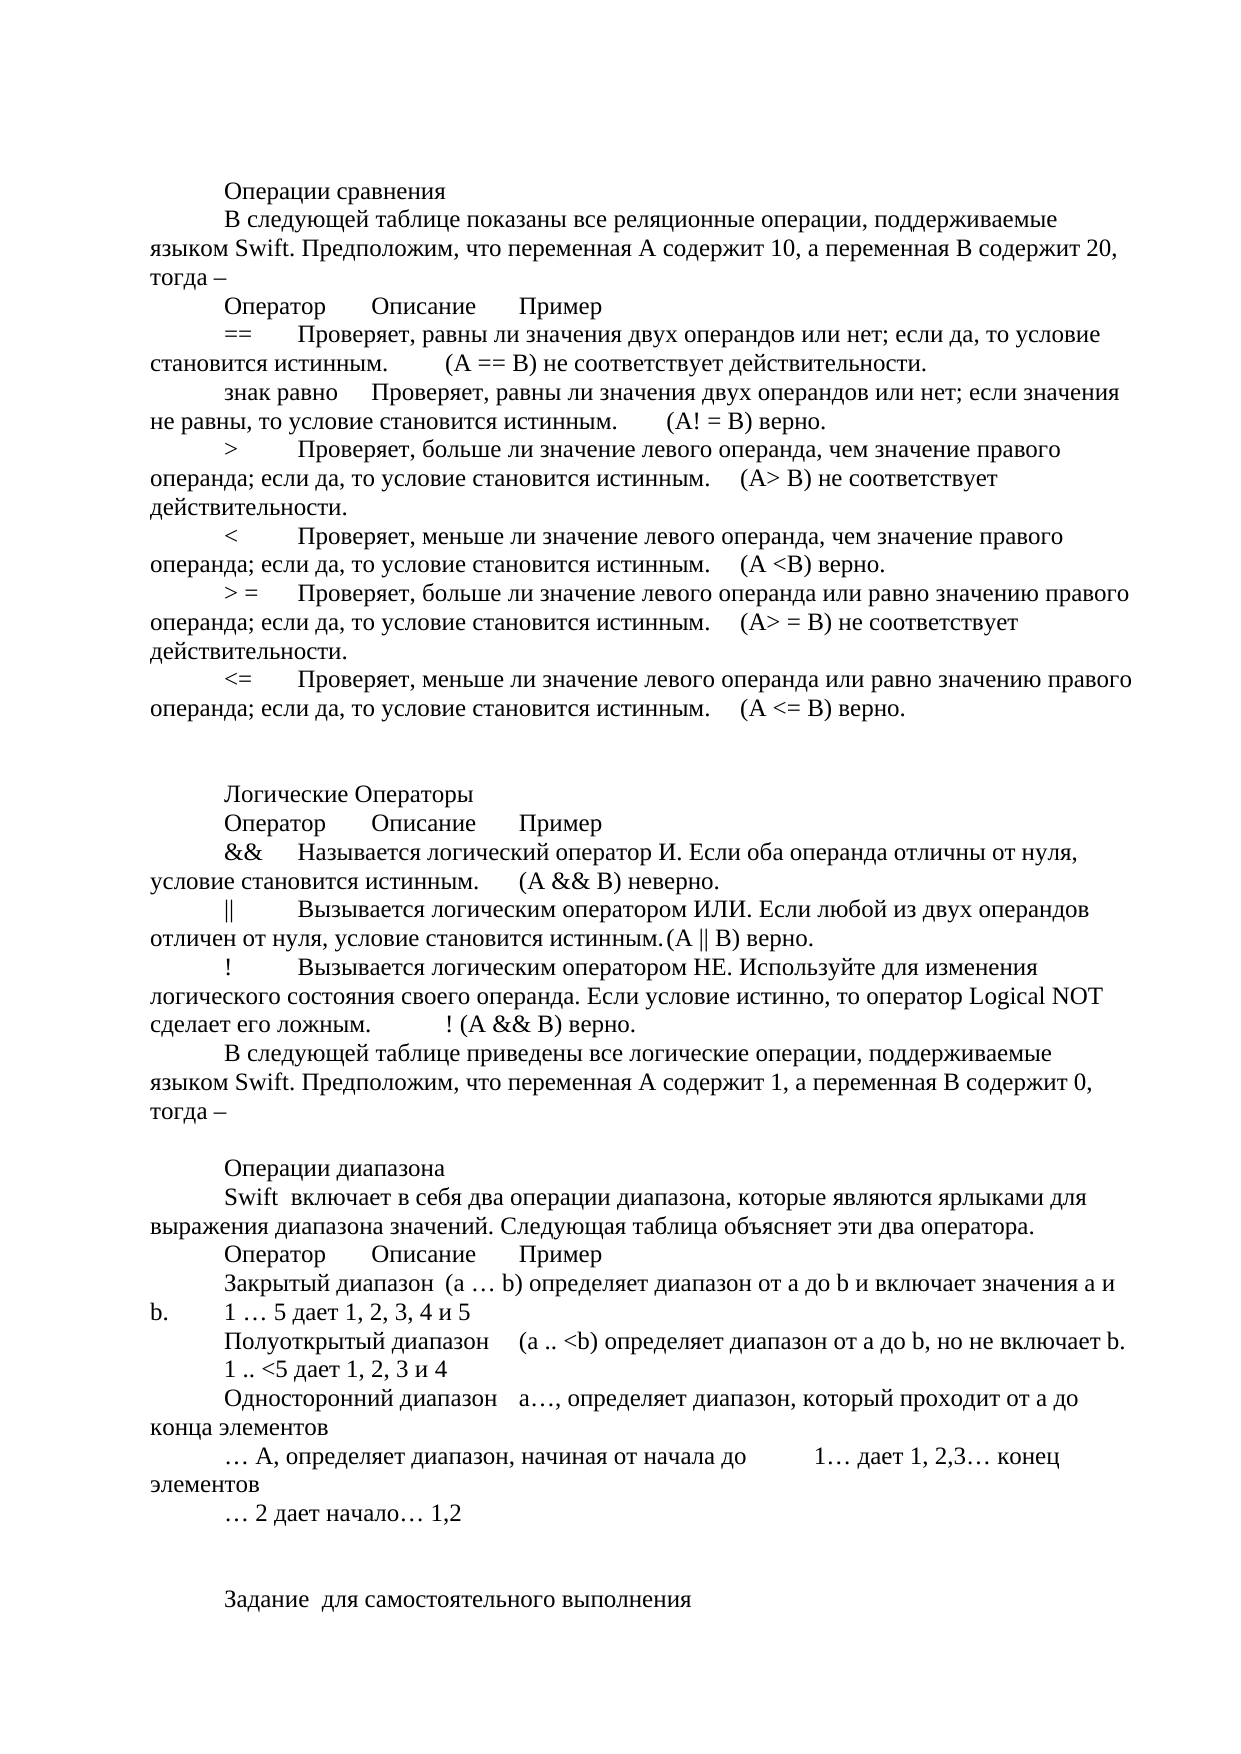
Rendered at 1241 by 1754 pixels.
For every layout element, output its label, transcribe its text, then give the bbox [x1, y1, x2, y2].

text < Проверяет, меньше ли значение левого операнда, чем значение правого операнда; если да, то условие становится истинным. (A <B) верно. [150, 521, 1137, 578]
text знак равно Проверяет, равны ли значения двух операндов или нет; если значения не равны, то условие становится истинным. (A! = B) верно. [150, 377, 1137, 434]
text Логические Операторы [150, 779, 1137, 808]
text Оператор Описание Пример [150, 291, 1137, 319]
text <= Проверяет, меньше ли значение левого операнда или равно значению правого операнда; если да, то условие становится истинным. (A <= B) верно. [150, 664, 1137, 722]
text > = Проверяет, больше ли значение левого операнда или равно значению правого операнда; если да, то условие становится истинным. (A> = B) не соответствует действительности. [150, 578, 1137, 664]
text && Называется логический оператор И. Если оба операнда отличны от нуля, условие становится истинным. (A && B) неверно. [150, 837, 1137, 894]
text … A, определяет диапазон, начиная от начала до 1… дает 1, 2,3… конец элементов [150, 1441, 1137, 1498]
text > Проверяет, больше ли значение левого операнда, чем значение правого операнда; если да, то условие становится истинным. (A> B) не соответствует действительности. [150, 434, 1137, 521]
text Закрытый диапазон (a … b) определяет диапазон от a до b и включает значения a и b. 1 … 5 дает 1, 2, 3, 4 и 5 [150, 1268, 1137, 1326]
text Полуоткрытый диапазон (a .. <b) определяет диапазон от a до b, но не включает b. 1 .. <5 дает 1, 2, 3 и 4 [150, 1326, 1137, 1383]
text Оператор Описание Пример [150, 1239, 1137, 1268]
text Операции диапазона [150, 1153, 1137, 1182]
text Оператор Описание Пример [150, 808, 1137, 837]
text Задание для самостоятельного выполнения [150, 1584, 1137, 1613]
text … 2 дает начало… 1,2 [150, 1498, 1137, 1527]
text В следующей таблице приведены все логические операции, поддерживаемые языком Swift. Предположим, что переменная A содержит 1, а переменная B содержит 0, тогда – [150, 1038, 1137, 1124]
text Операции сравнения [150, 176, 1137, 204]
text || Вызывается логическим оператором ИЛИ. Если любой из двух операндов отличен от нуля, условие становится истинным. (A || B) верно. [150, 894, 1137, 952]
text В следующей таблице показаны все реляционные операции, поддерживаемые языком Swift. Предположим, что переменная A содержит 10, а переменная B содержит 20, тогда – [150, 204, 1137, 291]
text Swift включает в себя два операции диапазона, которые являются ярлыками для выражения диапазона значений. Следующая таблица объясняет эти два оператора. [150, 1182, 1137, 1239]
text == Проверяет, равны ли значения двух операндов или нет; если да, то условие становится истинным. (A == B) не соответствует действительности. [150, 319, 1137, 377]
text Односторонний диапазон a…, определяет диапазон, который проходит от a до конца элементов [150, 1383, 1137, 1441]
text ! Вызывается логическим оператором НЕ. Используйте для изменения логического состояния своего операнда. Если условие истинно, то оператор Logical NOT сделает его ложным. ! (A && B) верно. [150, 952, 1137, 1038]
